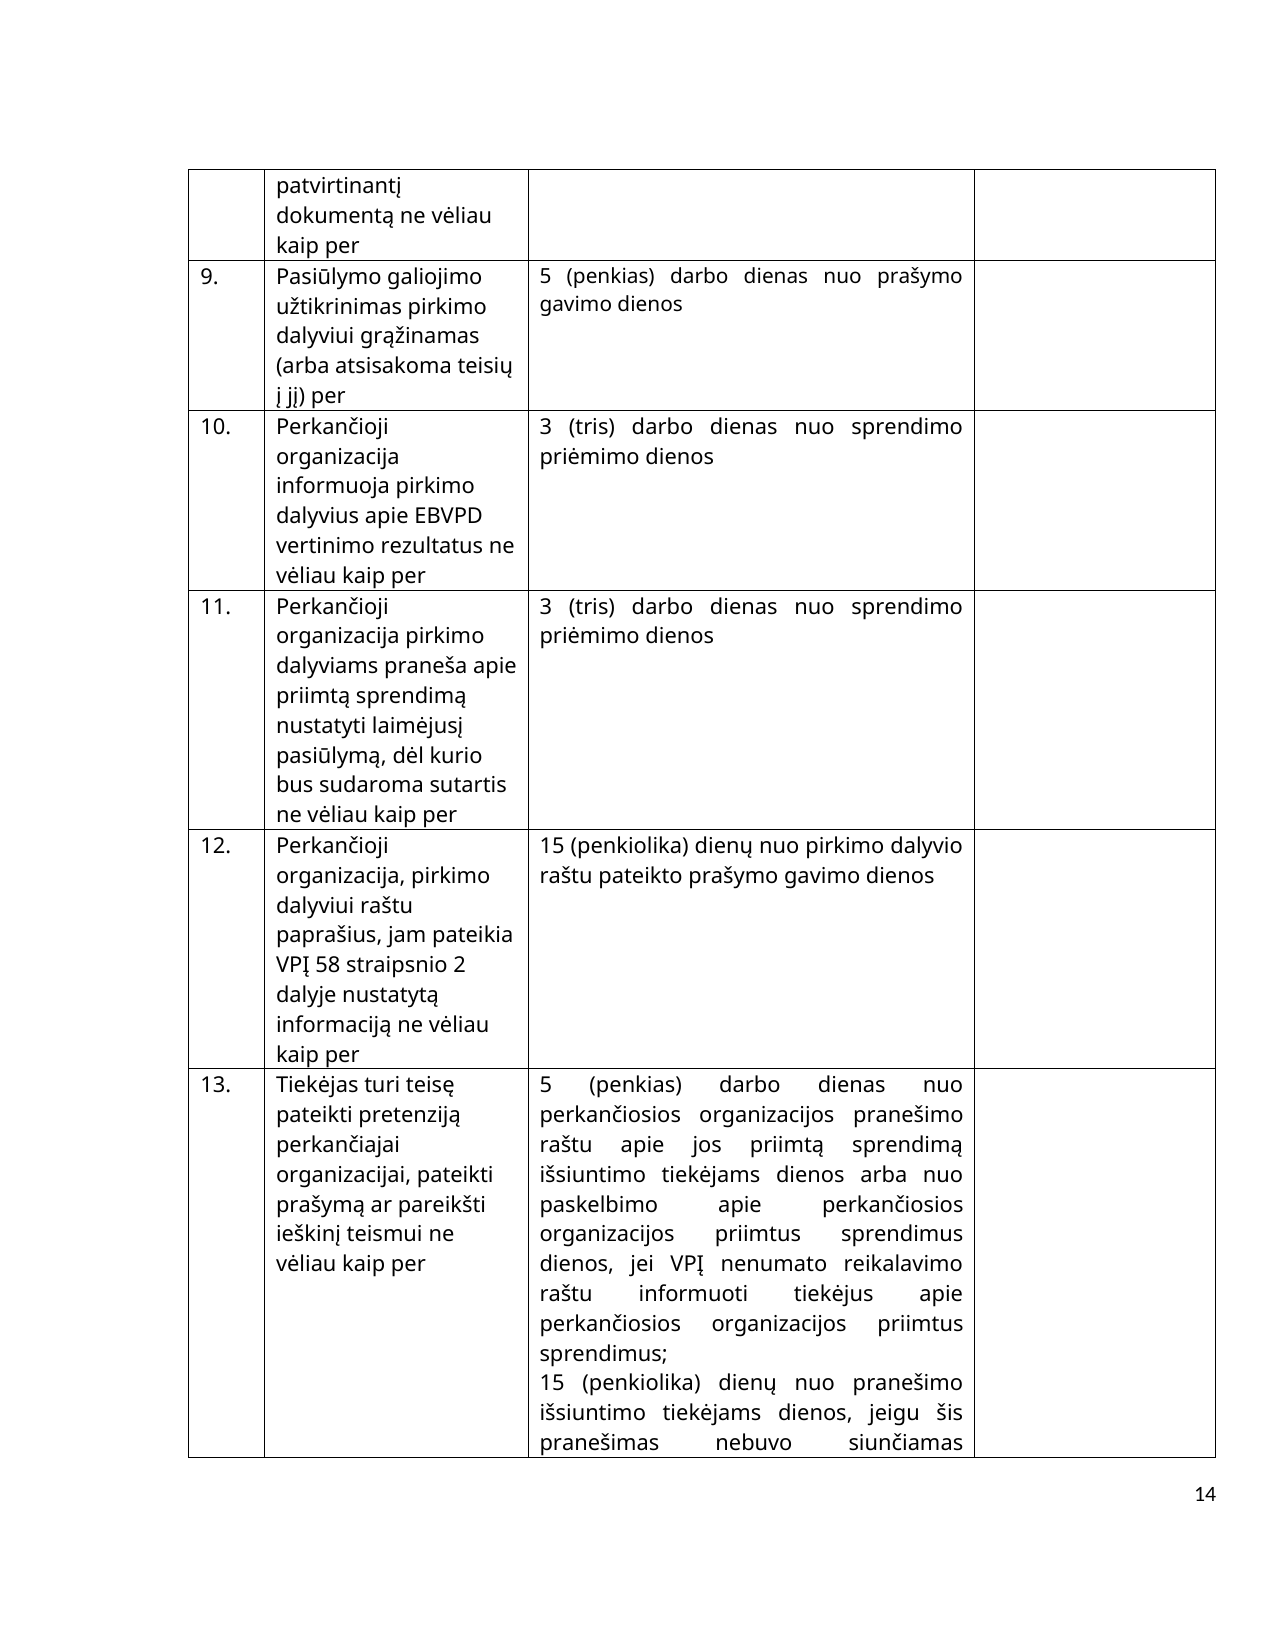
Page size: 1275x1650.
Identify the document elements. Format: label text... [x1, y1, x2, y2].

table_cell Perkančioji organizacija informuoja pirkimo dalyvius apie EBVPD vertinimo rezultatus ne vėliau kaip per [265, 411, 528, 589]
table_cell 5 (penkias) darbo dienas nuo prašymo gavimo dienos [529, 261, 974, 410]
table_cell [975, 261, 1215, 410]
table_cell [529, 1069, 974, 1457]
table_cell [529, 170, 974, 260]
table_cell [265, 170, 528, 260]
table_cell 3 (tris) darbo dienas nuo sprendimo priėmimo dienos [529, 591, 974, 829]
table_cell [189, 170, 264, 260]
table_cell 3 (tris) darbo dienas nuo sprendimo priėmimo dienos [529, 411, 974, 589]
table_cell [189, 591, 264, 829]
table_cell 15 (penkiolika) dienų nuo pirkimo dalyvio raštu pateikto prašymo gavimo dienos [529, 830, 974, 1068]
table_cell [975, 411, 1215, 589]
table_cell [189, 411, 264, 589]
table_cell [189, 261, 264, 410]
table_cell [189, 830, 264, 1068]
table_cell [975, 591, 1215, 829]
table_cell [265, 1069, 528, 1457]
table_cell Pasiūlymo galiojimo užtikrinimas pirkimo dalyviui grąžinamas (arba atsisakoma teisių į jį) per [265, 261, 528, 410]
table_cell Perkančioji organizacija, pirkimo dalyviui raštu paprašius, jam pateikia VPĮ 58 straipsnio 2 dalyje nustatytą informaciją ne vėliau kaip per [265, 830, 528, 1068]
table_cell [975, 1069, 1215, 1457]
table_cell Perkančioji organizacija pirkimo dalyviams praneša apie priimtą sprendimą nustatyti laimėjusį pasiūlymą, dėl kurio bus sudaroma sutartis ne vėliau kaip per [265, 591, 528, 829]
table_cell [975, 170, 1215, 260]
table_cell [189, 1069, 264, 1457]
table_cell [975, 830, 1215, 1068]
